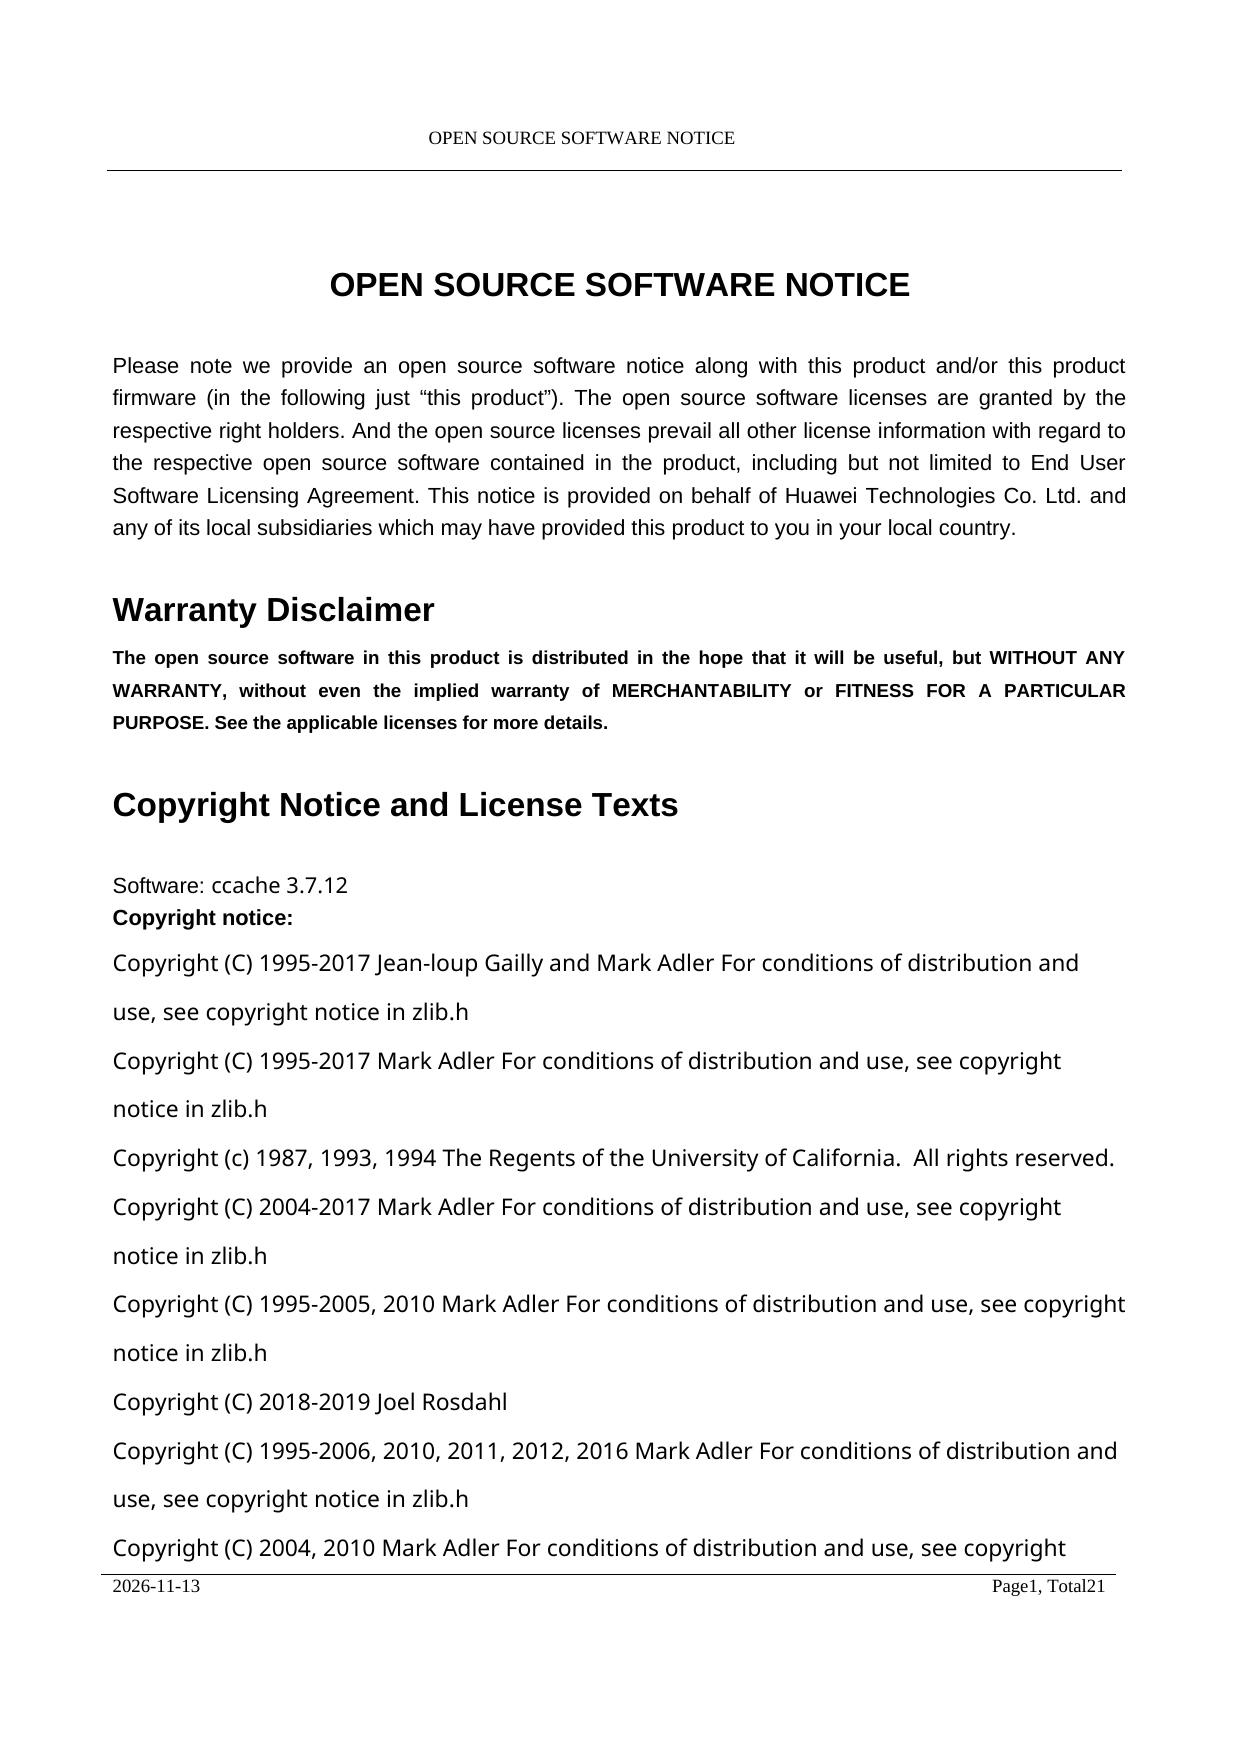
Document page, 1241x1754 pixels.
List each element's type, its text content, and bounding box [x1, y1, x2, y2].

text The open source software in this product is distributed in the hope that it will be useful, but WITHOUT ANY WARRANTY, without even the implied warranty of MERCHANTABILITY or FITNESS FOR A PARTICULAR PURPOSE. See the applicable licenses for more details. [112, 641, 1128, 739]
text OPEN SOURCE SOFTWARE NOTICE [112, 251, 1128, 316]
text Software: ccache 3.7.12 [112, 869, 1128, 901]
text Copyright Notice and License Texts [112, 771, 1128, 836]
text Warranty Disclaimer [112, 576, 1128, 641]
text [112, 947, 1128, 1564]
text Please note we provide an open source software notice along with this product and/or this product firmware (in the following just “this product”). The open source software licenses are granted by the respective right holders. And the open source licenses prevail all other license information with regard to the respective open source software contained in the product, including but not limited to End User Software Licensing Agreement. This notice is provided on behalf of Huawei Technologies Co. Ltd. and any of its local subsidiaries which may have provided this product to you in your local country. [112, 349, 1128, 544]
text Copyright notice: [112, 901, 1128, 934]
